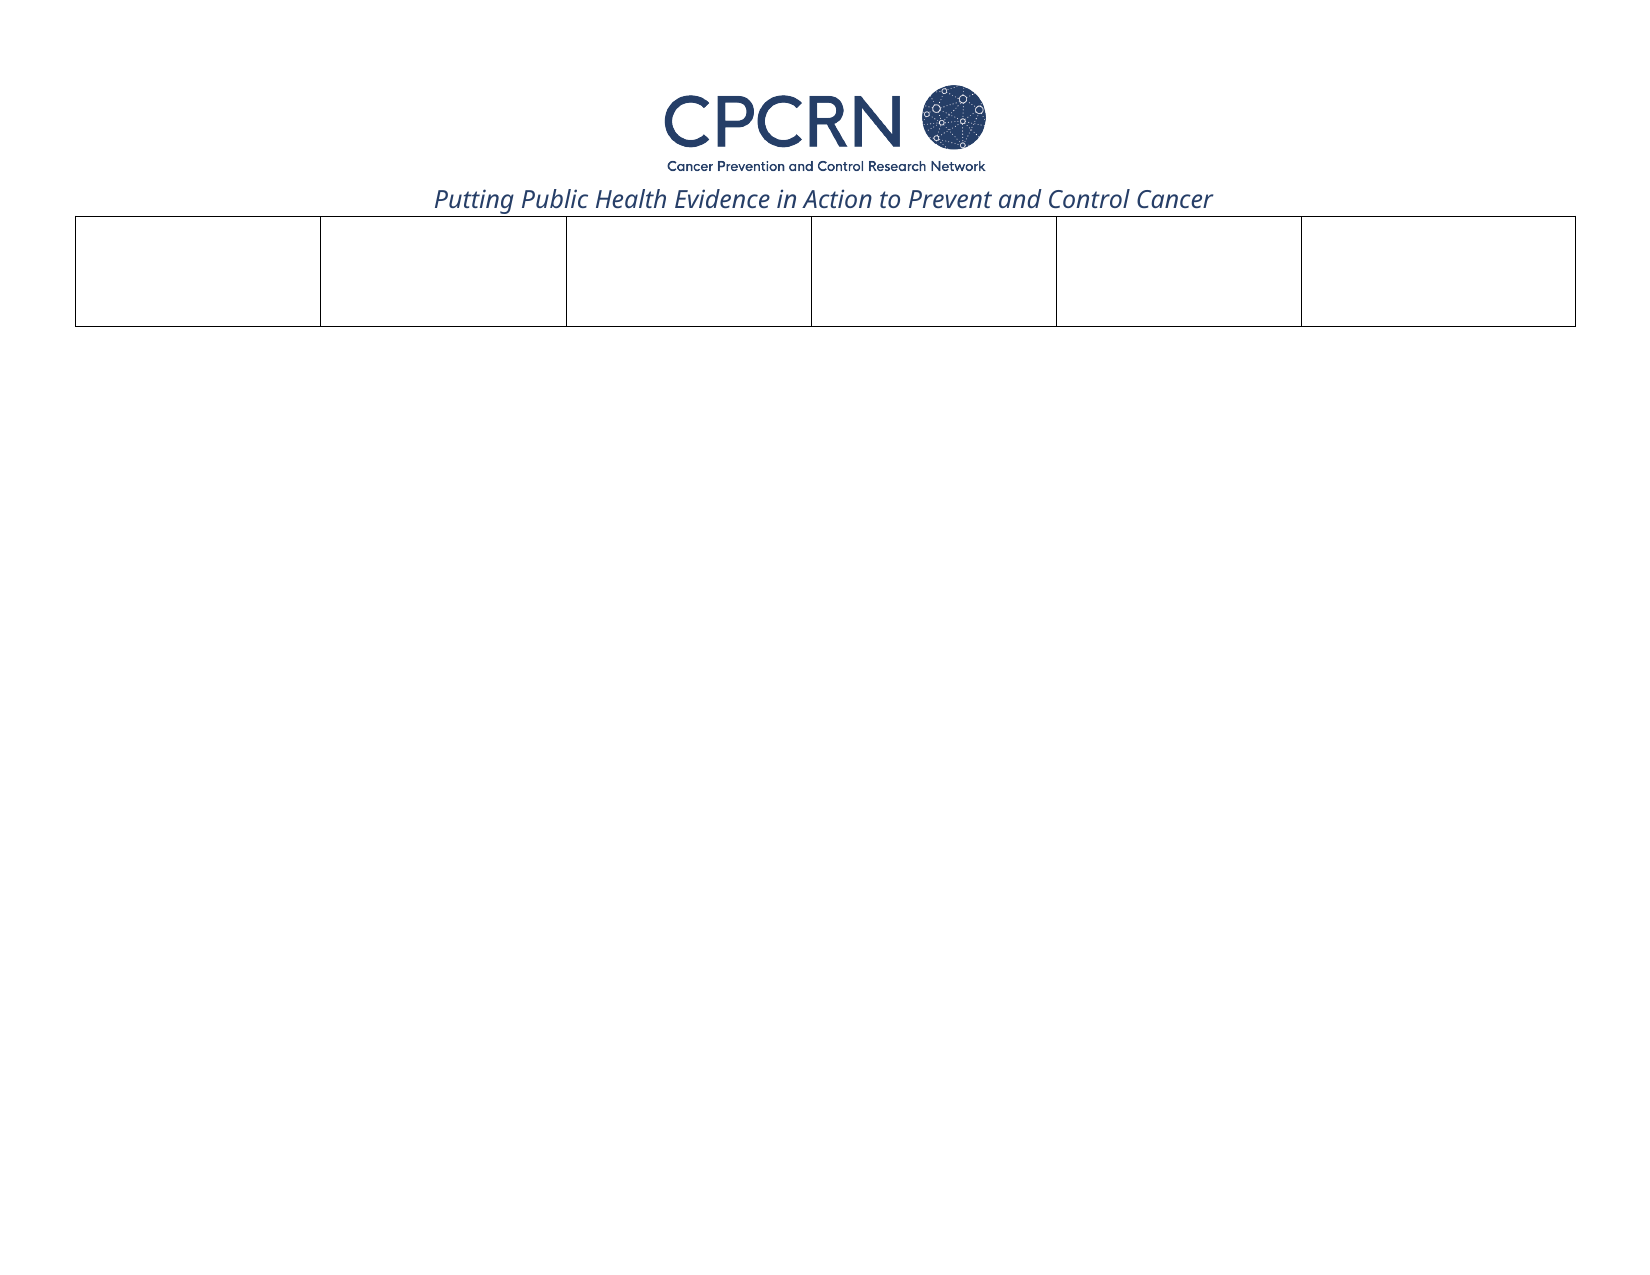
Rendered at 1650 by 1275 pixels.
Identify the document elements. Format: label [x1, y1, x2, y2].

table_cell [1057, 217, 1301, 326]
table_cell [567, 217, 811, 326]
table_cell [1302, 217, 1575, 326]
table_cell [812, 217, 1056, 326]
table_cell [76, 217, 320, 326]
table_cell [321, 217, 566, 326]
picture [655, 75, 995, 182]
